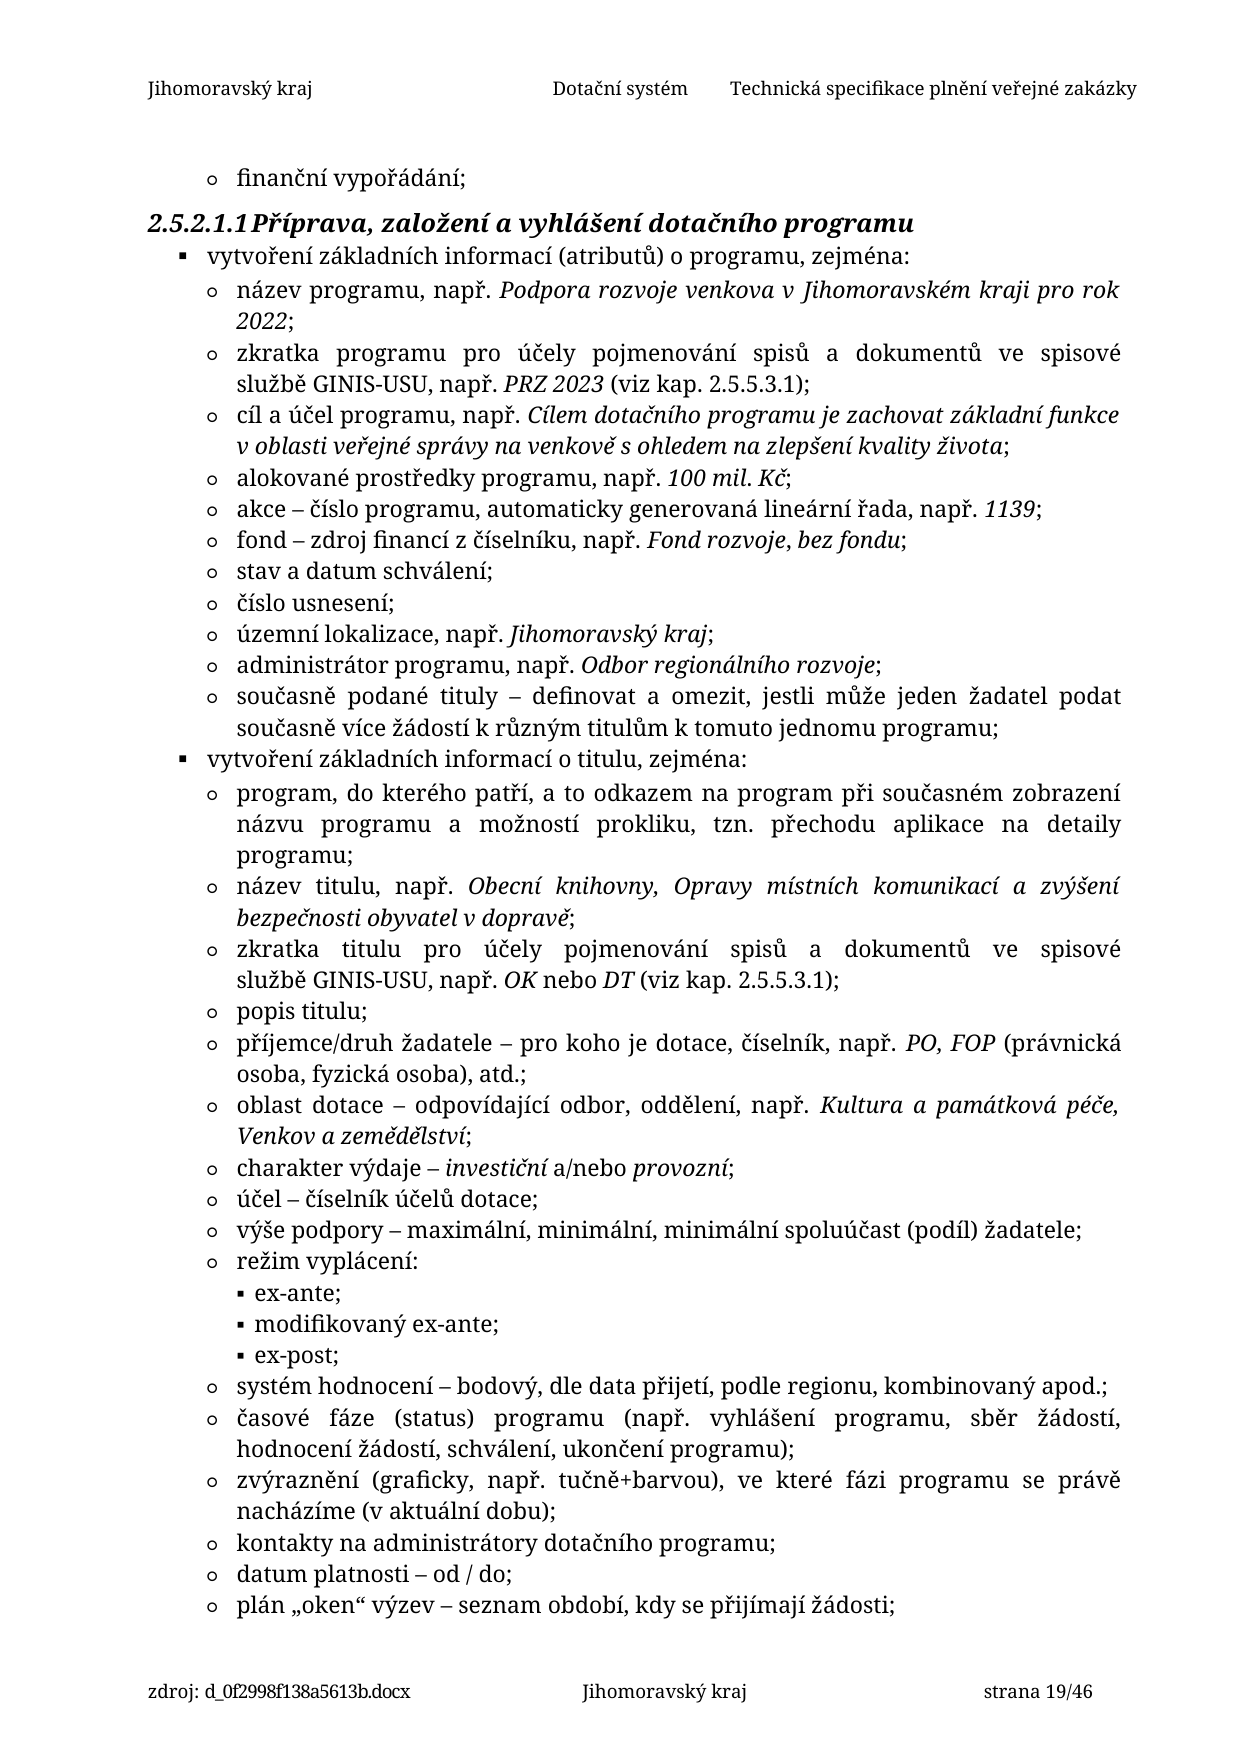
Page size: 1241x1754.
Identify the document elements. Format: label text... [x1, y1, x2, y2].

subtitle Příprava, založení a vyhlášení dotačního programu [148, 206, 1122, 240]
list příjemce/druh žadatele – pro koho je dotace, číselník, např. PO, FOP (právnická osoba, fyzická osoba), atd.; [207, 1026, 1122, 1089]
list územní lokalizace, např. Jihomoravský kraj; [207, 618, 1122, 649]
list název programu, např. Podpora rozvoje venkova v Jihomoravském kraji pro rok 2022; [207, 274, 1122, 336]
list modifikovaný ex-ante; [236, 1308, 1122, 1339]
list číslo usnesení; [207, 586, 1122, 618]
list výše podpory – maximální, minimální, minimální spoluúčast (podíl) žadatele; [207, 1214, 1122, 1245]
list účel – číselník účelů dotace; [207, 1183, 1122, 1214]
list datum platnosti – od / do; [207, 1558, 1122, 1589]
list vytvoření základních informací (atributů) o programu, zejména: [177, 240, 1122, 271]
list administrátor programu, např. Odbor regionálního rozvoje; [207, 649, 1122, 680]
list charakter výdaje – investiční a/nebo provozní; [207, 1151, 1122, 1183]
list systém hodnocení – bodový, dle data přijetí, podle regionu, kombinovaný apod.; [207, 1370, 1122, 1401]
list alokované prostředky programu, např. 100 mil. Kč; [207, 461, 1122, 493]
list kontakty na administrátory dotačního programu; [207, 1526, 1122, 1558]
list oblast dotace – odpovídající odbor, oddělení, např. Kultura a památková péče, Venkov a zemědělství; [207, 1089, 1122, 1151]
list akce – číslo programu, automaticky generovaná lineární řada, např. 1139; [207, 493, 1122, 524]
list režim vyplácení: [207, 1245, 1122, 1276]
list ex-post; [236, 1339, 1122, 1370]
list zkratka programu pro účely pojmenování spisů a dokumentů ve spisové službě GINIS-USU, např. PRZ 2023 (viz kap. 2.5.5.3.1); [207, 336, 1122, 399]
list vytvoření základních informací o titulu, zejména: [177, 743, 1122, 774]
list název titulu, např. Obecní knihovny, Opravy místních komunikací a zvýšení bezpečnosti obyvatel v dopravě; [207, 870, 1122, 933]
list zkratka titulu pro účely pojmenování spisů a dokumentů ve spisové službě GINIS-USU, např. OK nebo DT (viz kap. 2.5.5.3.1); [207, 933, 1122, 995]
list popis titulu; [207, 995, 1122, 1026]
list současně podané tituly – definovat a omezit, jestli může jeden žadatel podat současně více žádostí k různým titulům k tomuto jednomu programu; [207, 680, 1122, 743]
list cíl a účel programu, např. Cílem dotačního programu je zachovat základní funkce v oblasti veřejné správy na venkově s ohledem na zlepšení kvality života; [207, 399, 1122, 461]
list program, do kterého patří, a to odkazem na program při současném zobrazení názvu programu a možností prokliku, tzn. přechodu aplikace na detaily programu; [207, 776, 1122, 870]
list stav a datum schválení; [207, 555, 1122, 586]
list ex-ante; [236, 1276, 1122, 1308]
list časové fáze (status) programu (např. vyhlášení programu, sběr žádostí, hodnocení žádostí, schválení, ukončení programu); [207, 1401, 1122, 1464]
list zvýraznění (graficky, např. tučně+barvou), ve které fázi programu se právě nacházíme (v aktuální dobu); [207, 1464, 1122, 1526]
list fond – zdroj financí z číselníku, např. Fond rozvoje, bez fondu; [207, 524, 1122, 555]
list plán „oken“ výzev – seznam období, kdy se přijímají žádosti; [207, 1589, 1122, 1620]
list finanční vypořádání; [207, 162, 1122, 194]
